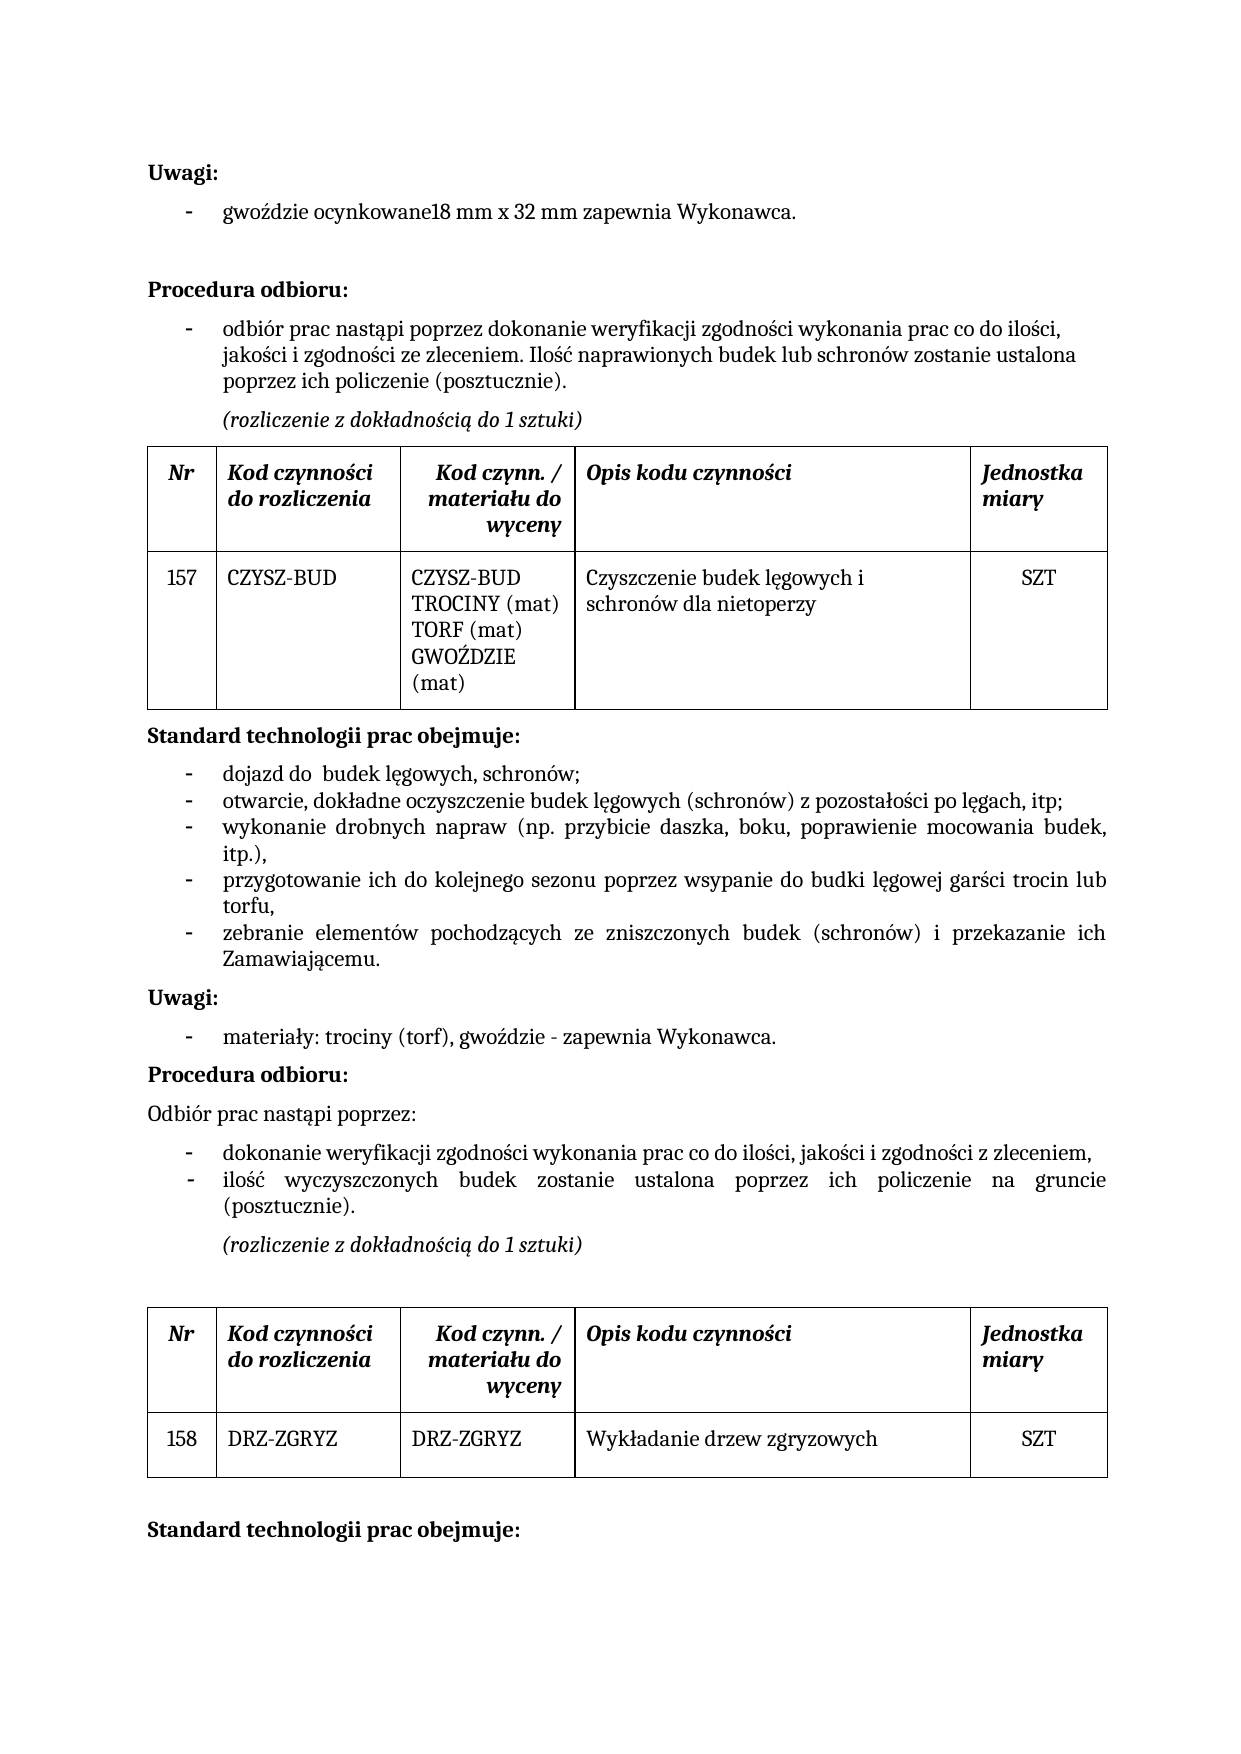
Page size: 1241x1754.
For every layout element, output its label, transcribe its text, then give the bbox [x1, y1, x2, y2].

list dojazd do budek lęgowych, schronów; [185, 761, 1107, 788]
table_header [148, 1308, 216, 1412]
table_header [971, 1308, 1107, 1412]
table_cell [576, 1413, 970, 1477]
text Procedura odbioru: [148, 1062, 1107, 1089]
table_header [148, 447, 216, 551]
list ilość wyczyszczonych budek zostanie ustalona poprzez ich policzenie na gruncie (posztucznie). [185, 1166, 1107, 1219]
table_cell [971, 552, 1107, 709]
text Uwagi: [148, 160, 1107, 186]
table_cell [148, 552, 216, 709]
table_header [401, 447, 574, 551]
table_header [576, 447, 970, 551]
text Procedura odbioru: [148, 277, 1107, 303]
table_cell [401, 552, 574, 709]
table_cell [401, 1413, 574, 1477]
list dokonanie weryfikacji zgodności wykonania prac co do ilości, jakości i zgodności z zleceniem, [185, 1140, 1107, 1166]
list wykonanie drobnych napraw (np. przybicie daszka, boku, poprawienie mocowania budek, itp.), [185, 814, 1107, 867]
text (rozliczenie z dokładnością do 1 sztuki) [148, 407, 1107, 433]
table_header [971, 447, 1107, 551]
list zebranie elementów pochodzących ze zniszczonych budek (schronów) i przekazanie ich Zamawiającemu. [185, 919, 1107, 972]
list materiały: trociny (torf), gwoździe - zapewnia Wykonawca. [185, 1023, 1107, 1050]
text Standard technologii prac obejmuje: [148, 1517, 1107, 1543]
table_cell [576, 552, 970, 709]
list gwoździe ocynkowane18 mm x 32 mm zapewnia Wykonawca. [185, 199, 1107, 225]
list przygotowanie ich do kolejnego sezonu poprzez wsypanie do budki lęgowej garści trocin lub torfu, [185, 867, 1107, 919]
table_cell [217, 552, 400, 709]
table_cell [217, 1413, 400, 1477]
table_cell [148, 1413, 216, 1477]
list otwarcie, dokładne oczyszczenie budek lęgowych (schronów) z pozostałości po lęgach, itp; [185, 788, 1107, 814]
text Standard technologii prac obejmuje: [148, 722, 1107, 749]
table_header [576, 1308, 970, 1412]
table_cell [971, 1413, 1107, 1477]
text Uwagi: [148, 984, 1107, 1011]
text Odbiór prac nastąpi poprzez: [148, 1101, 1107, 1127]
list odbiór prac nastąpi poprzez dokonanie weryfikacji zgodności wykonania prac co do ilości, jakości i zgodności ze zleceniem. Ilość naprawionych budek lub schronów zostanie ustalona poprzez ich policzenie (posztucznie). [185, 316, 1107, 394]
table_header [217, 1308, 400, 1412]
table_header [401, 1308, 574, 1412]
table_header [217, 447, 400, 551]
text (rozliczenie z dokładnością do 1 sztuki) [148, 1232, 1107, 1258]
